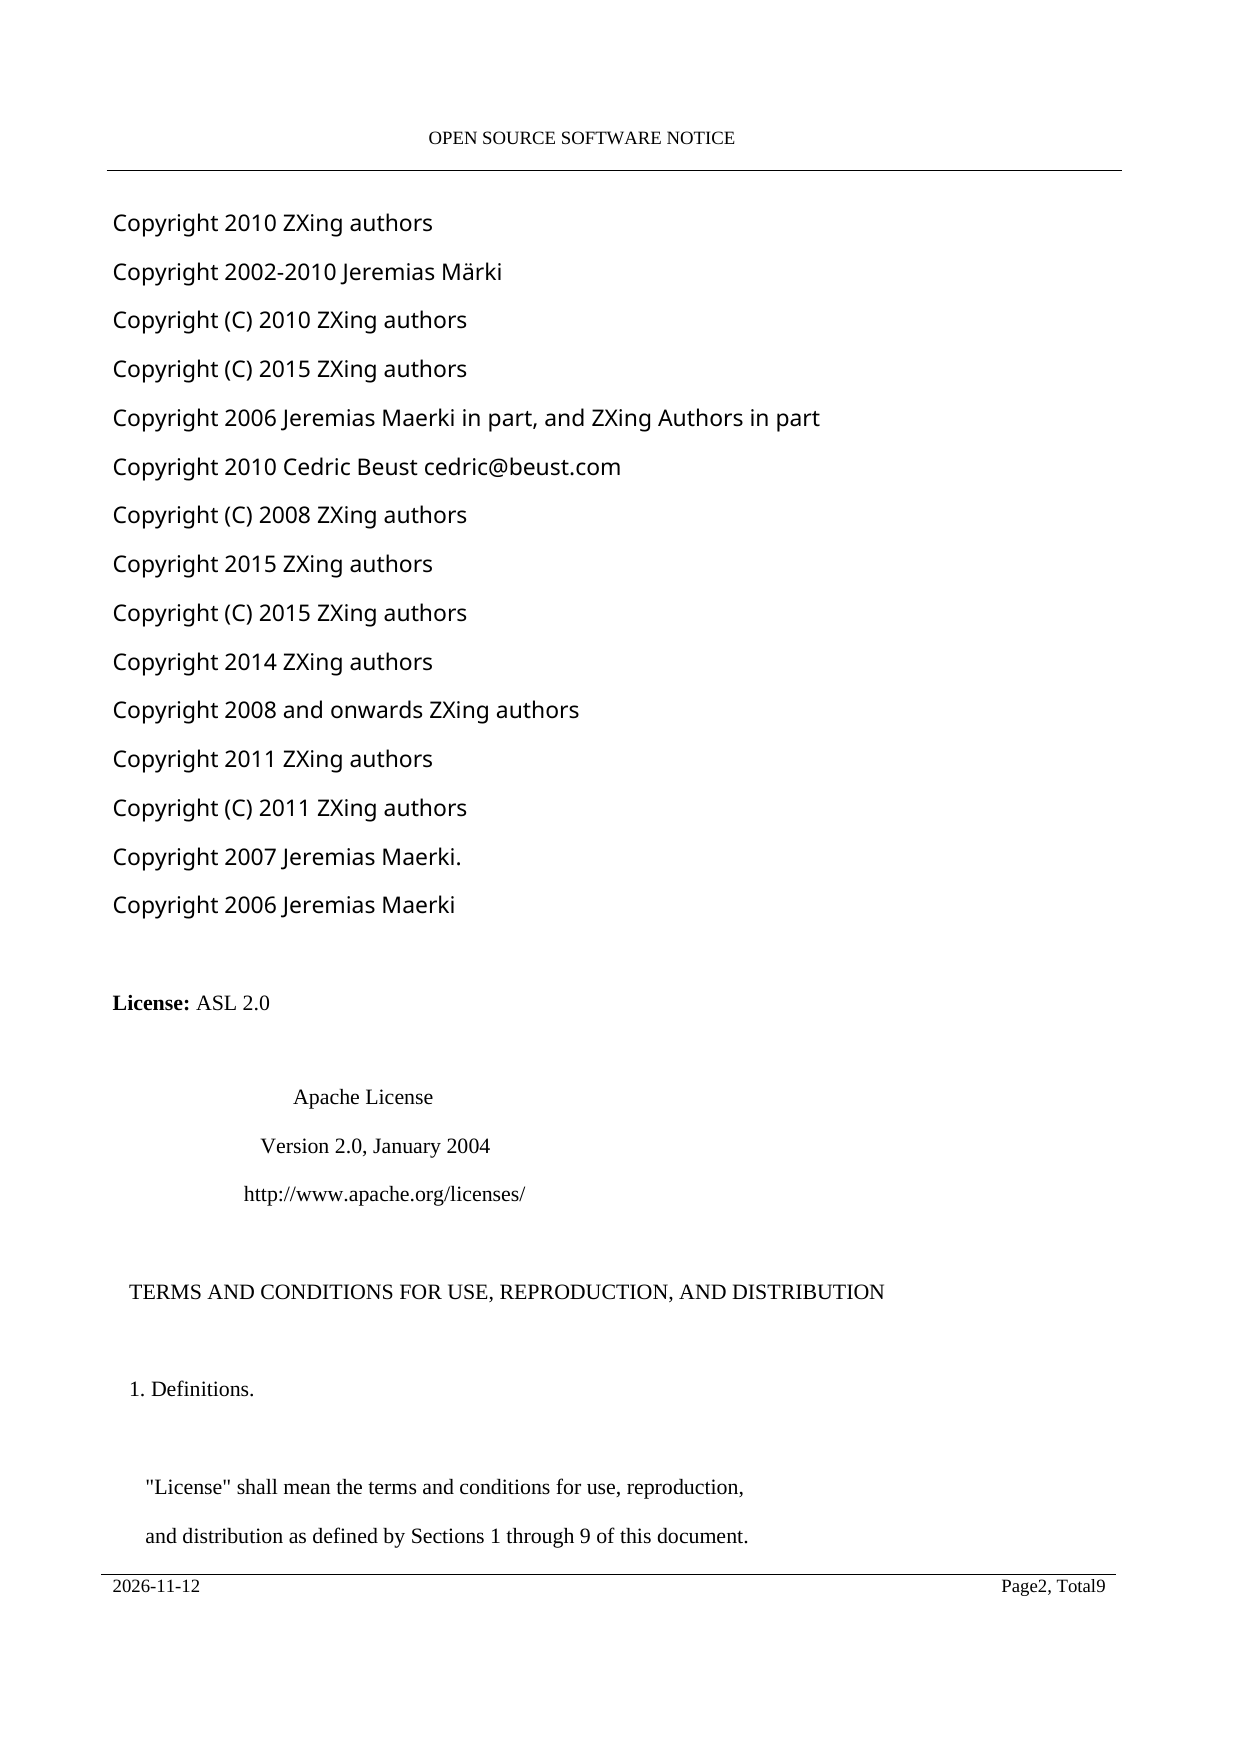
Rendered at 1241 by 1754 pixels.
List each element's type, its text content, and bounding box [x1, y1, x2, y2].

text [112, 1031, 1128, 1551]
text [112, 206, 1128, 970]
text License: ASL 2.0 [112, 986, 1128, 1019]
